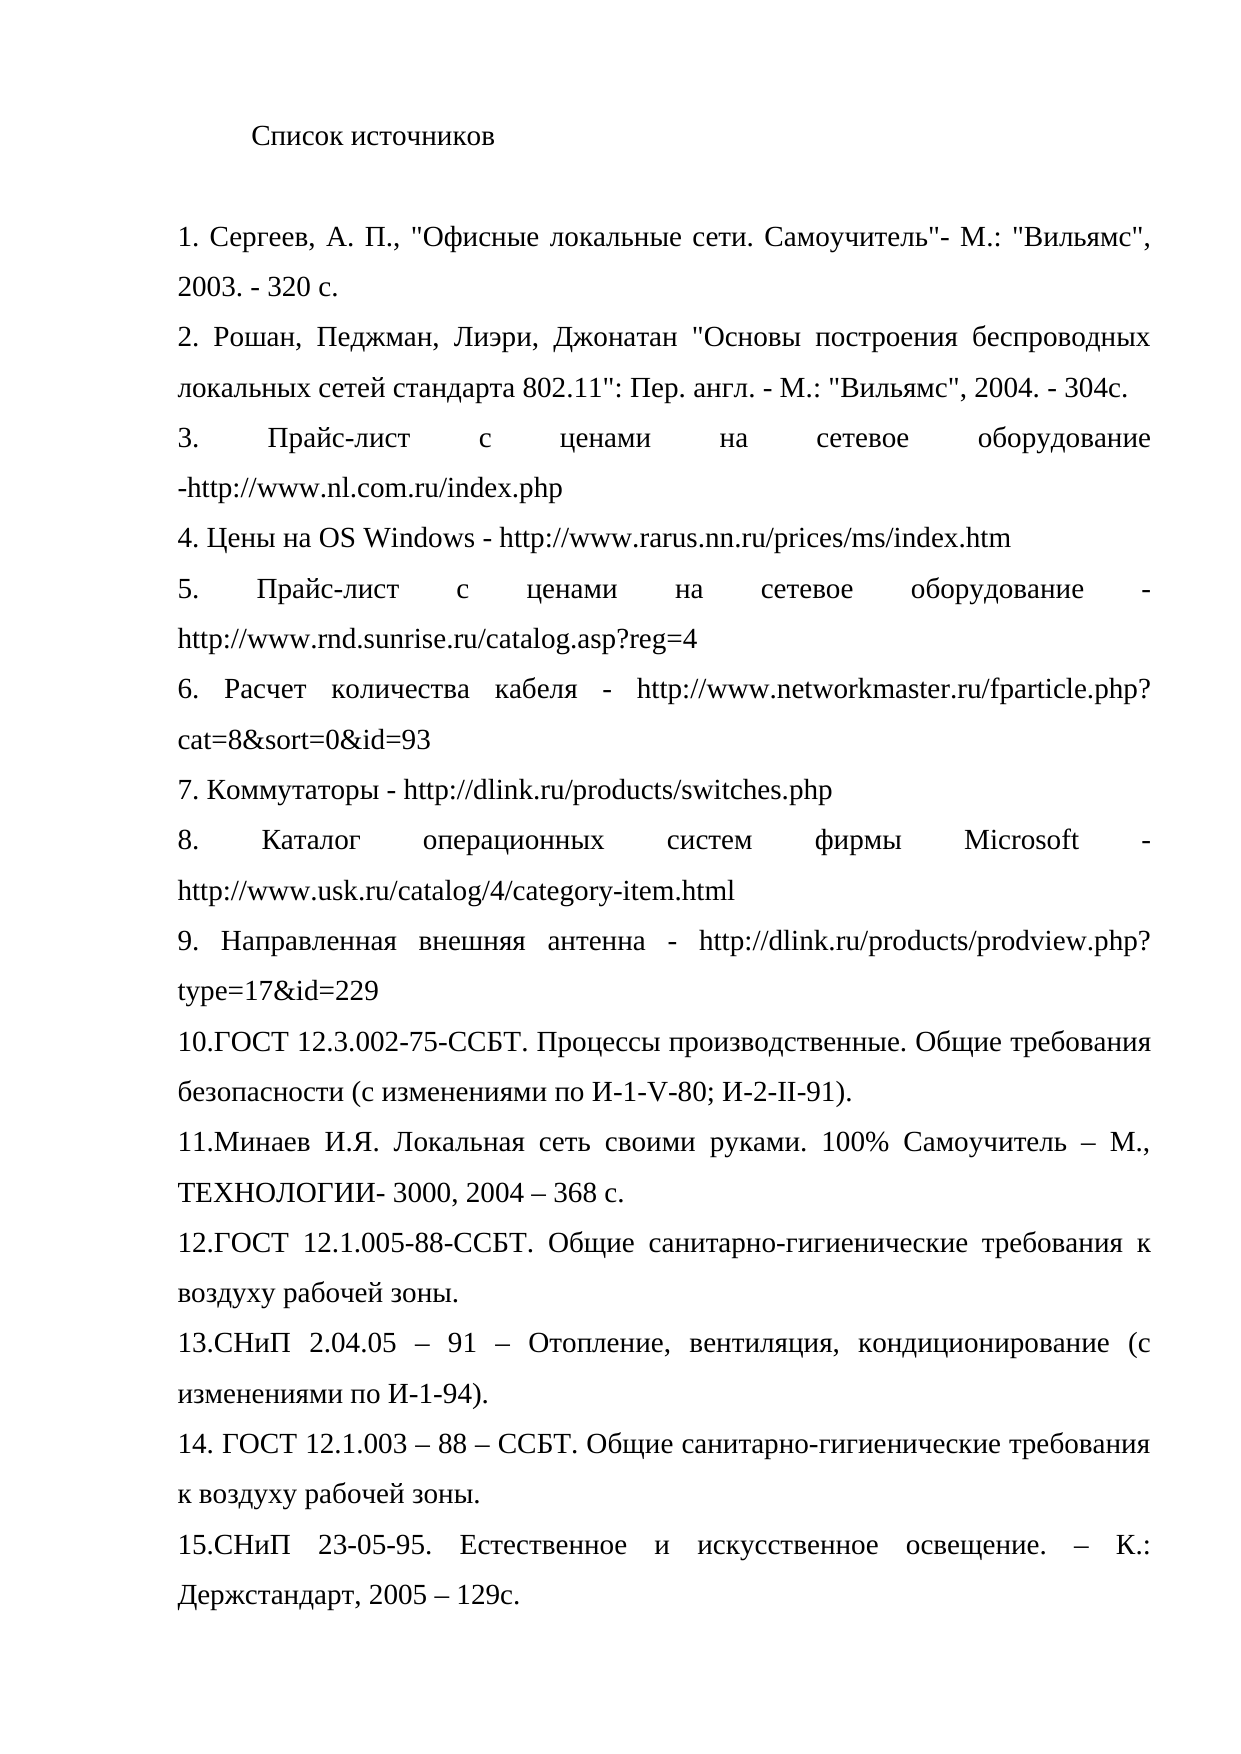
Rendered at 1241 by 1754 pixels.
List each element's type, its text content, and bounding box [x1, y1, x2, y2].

text 12.ГОСТ 12.1.005-88-ССБТ. Общие санитарно-гигиенические требования к воздуху рабочей зоны. [177, 1225, 1152, 1309]
text 5. Прайс-лист с ценами на сетевое оборудование - http://www.rnd.sunrise.ru/catalog.asp?reg=4 [177, 571, 1152, 655]
text 3. Прайс-лист с ценами на сетевое оборудование -http://www.nl.com.ru/index.php [177, 420, 1152, 504]
text 13.СНиП 2.04.05 – 91 – Отопление, вентиляция, кондиционирование (с изменениями по И-1-94). [177, 1326, 1152, 1409]
text 14. ГОСТ 12.1.003 – 88 – ССБТ. Общие санитарно-гигиенические требования к воздуху рабочей зоны. [177, 1426, 1152, 1510]
text 2. Рошан, Педжман, Лиэри, Джонатан "Основы построения беспроводных локальных сетей стандарта 802.11": Пер. англ. - М.: "Вильямс", 2004. - 304с. [177, 319, 1152, 403]
text 10.ГОСТ 12.3.002-75-ССБТ. Процессы производственные. Общие требования безопасности (с изменениями по И-1-V-80; И-2-II-91). [177, 1024, 1152, 1108]
text 6. Расчет количества кабеля - http://www.networkmaster.ru/fparticle.php?cat=8&sort=0&id=93 [177, 672, 1152, 755]
text 11.Минаев И.Я. Локальная сеть своими руками. 100% Самоучитель – М., ТЕХНОЛОГИИ- 3000, 2004 – 368 с. [177, 1124, 1152, 1208]
text 1. Сергеев, А. П., "Офисные локальные сети. Самоучитель"- М.: "Вильямс", 2003. - 320 с. [177, 219, 1152, 303]
text 9. Направленная внешняя антенна - http://dlink.ru/products/prodview.php?type=17&id=229 [177, 923, 1152, 1007]
text 8. Каталог операционных систем фирмы Microsoft - http://www.usk.ru/catalog/4/category-item.html [177, 822, 1152, 906]
text 15.СНиП 23-05-95. Естественное и искусственное освещение. – К.: Держстандарт, 2005 – 129с. [177, 1527, 1152, 1611]
text 4. Цены на ОS Windows - http://www.rarus.nn.ru/prices/ms/index.htm [177, 521, 1152, 554]
text 7. Коммутаторы - http://dlink.ru/products/switches.php [177, 772, 1152, 806]
text Список источников [177, 118, 1152, 152]
